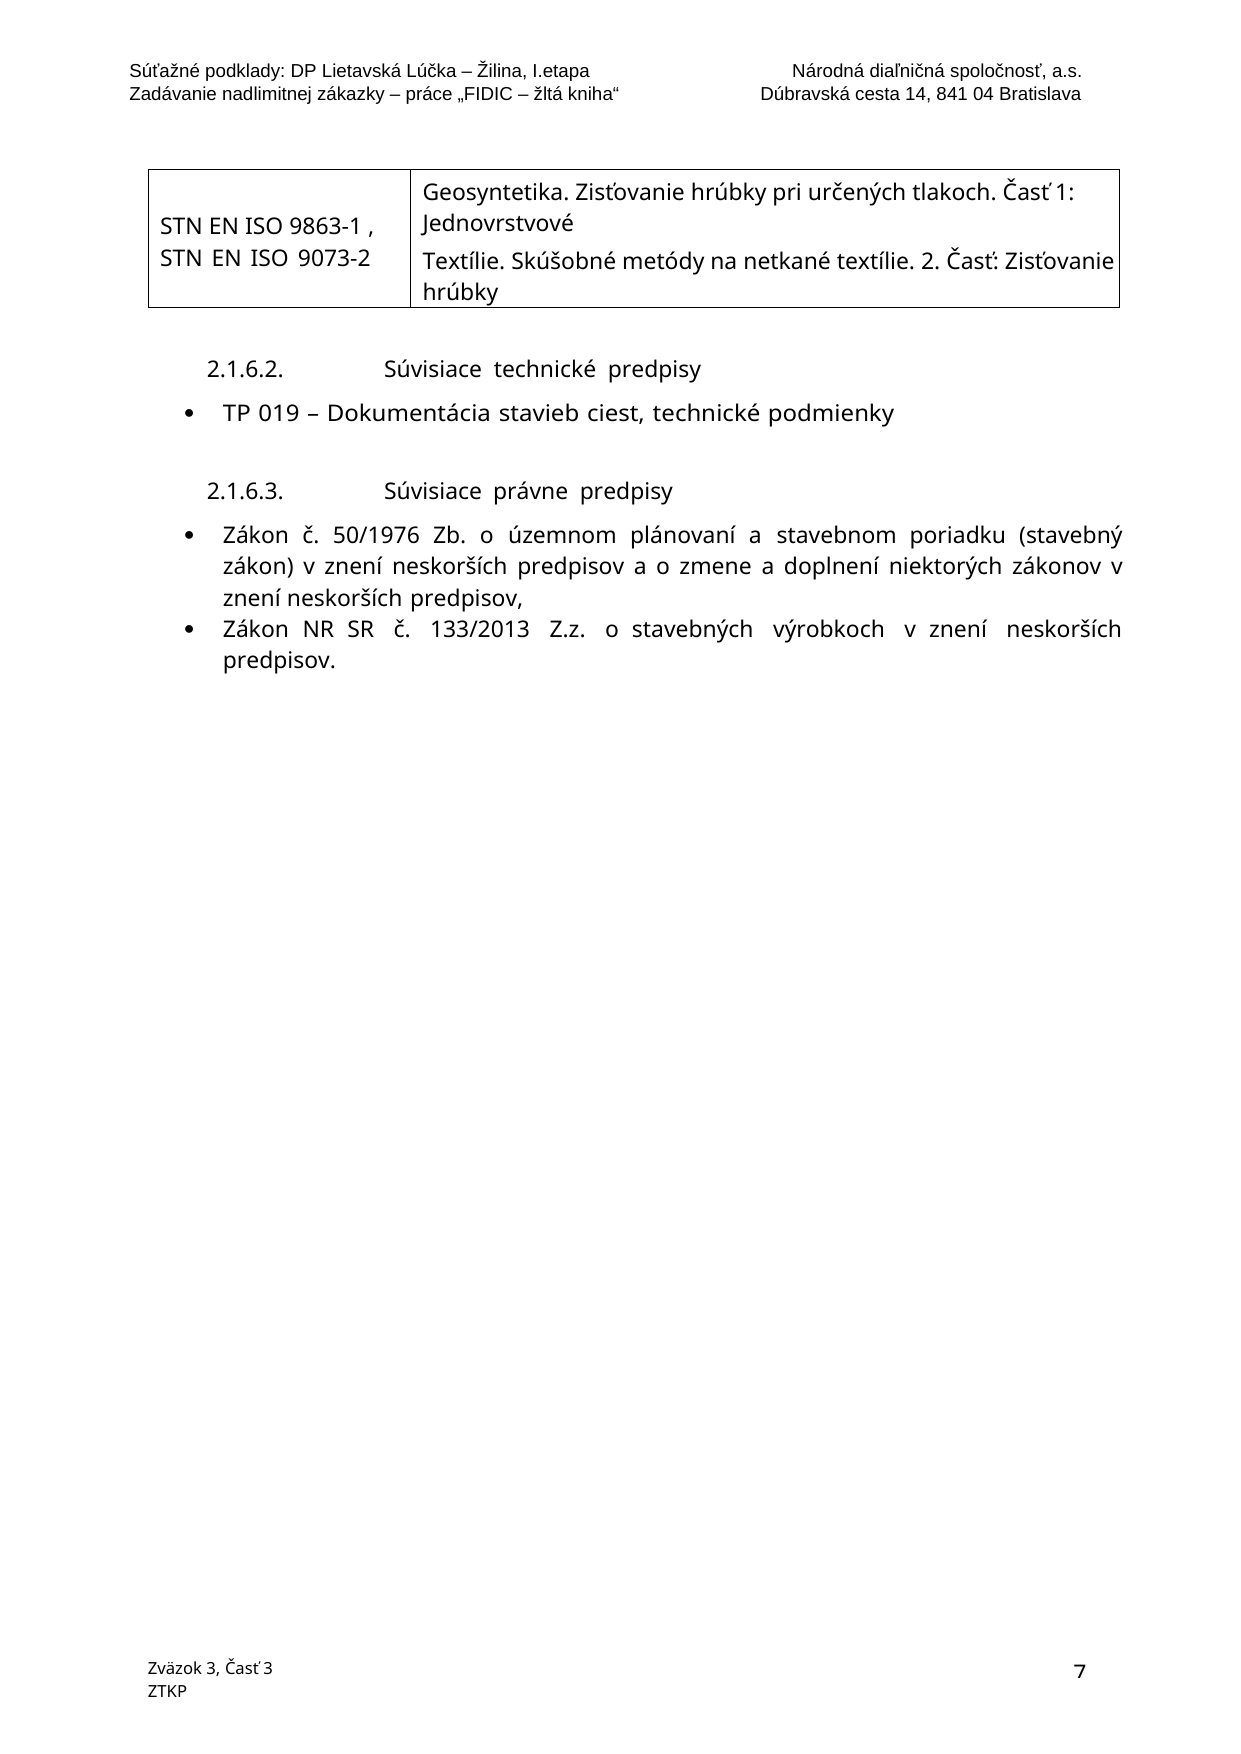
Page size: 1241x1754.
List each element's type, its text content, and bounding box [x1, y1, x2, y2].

list Zákon NR SR č. 133/2013 Z.z. o stavebných výrobkoch v znení neskorších predpisov. [185, 613, 1123, 675]
list Zákon č. 50/1976 Zb. o územnom plánovaní a stavebnom poriadku (stavebný zákon) v znení neskorších predpisov a o zmene a doplnení niektorých zákonov v znení neskorších predpisov, [185, 519, 1123, 613]
list Súvisiace technické predpisy [207, 353, 1134, 384]
table_header STN EN ISO 9863-1 , STN EN ISO 9073-2 [149, 170, 410, 307]
table_header Geosyntetika. Zisťovanie hrúbky pri určených tlakoch. Časť 1: Jednovrstvové Textílie. Skúšobné metódy na netkané textílie. 2. Časť: Zisťovanie hrúbky [411, 170, 1119, 307]
list Súvisiace právne predpisy [207, 475, 1134, 506]
list TP 019 – Dokumentácia stavieb ciest, technické podmienky [185, 397, 1134, 428]
